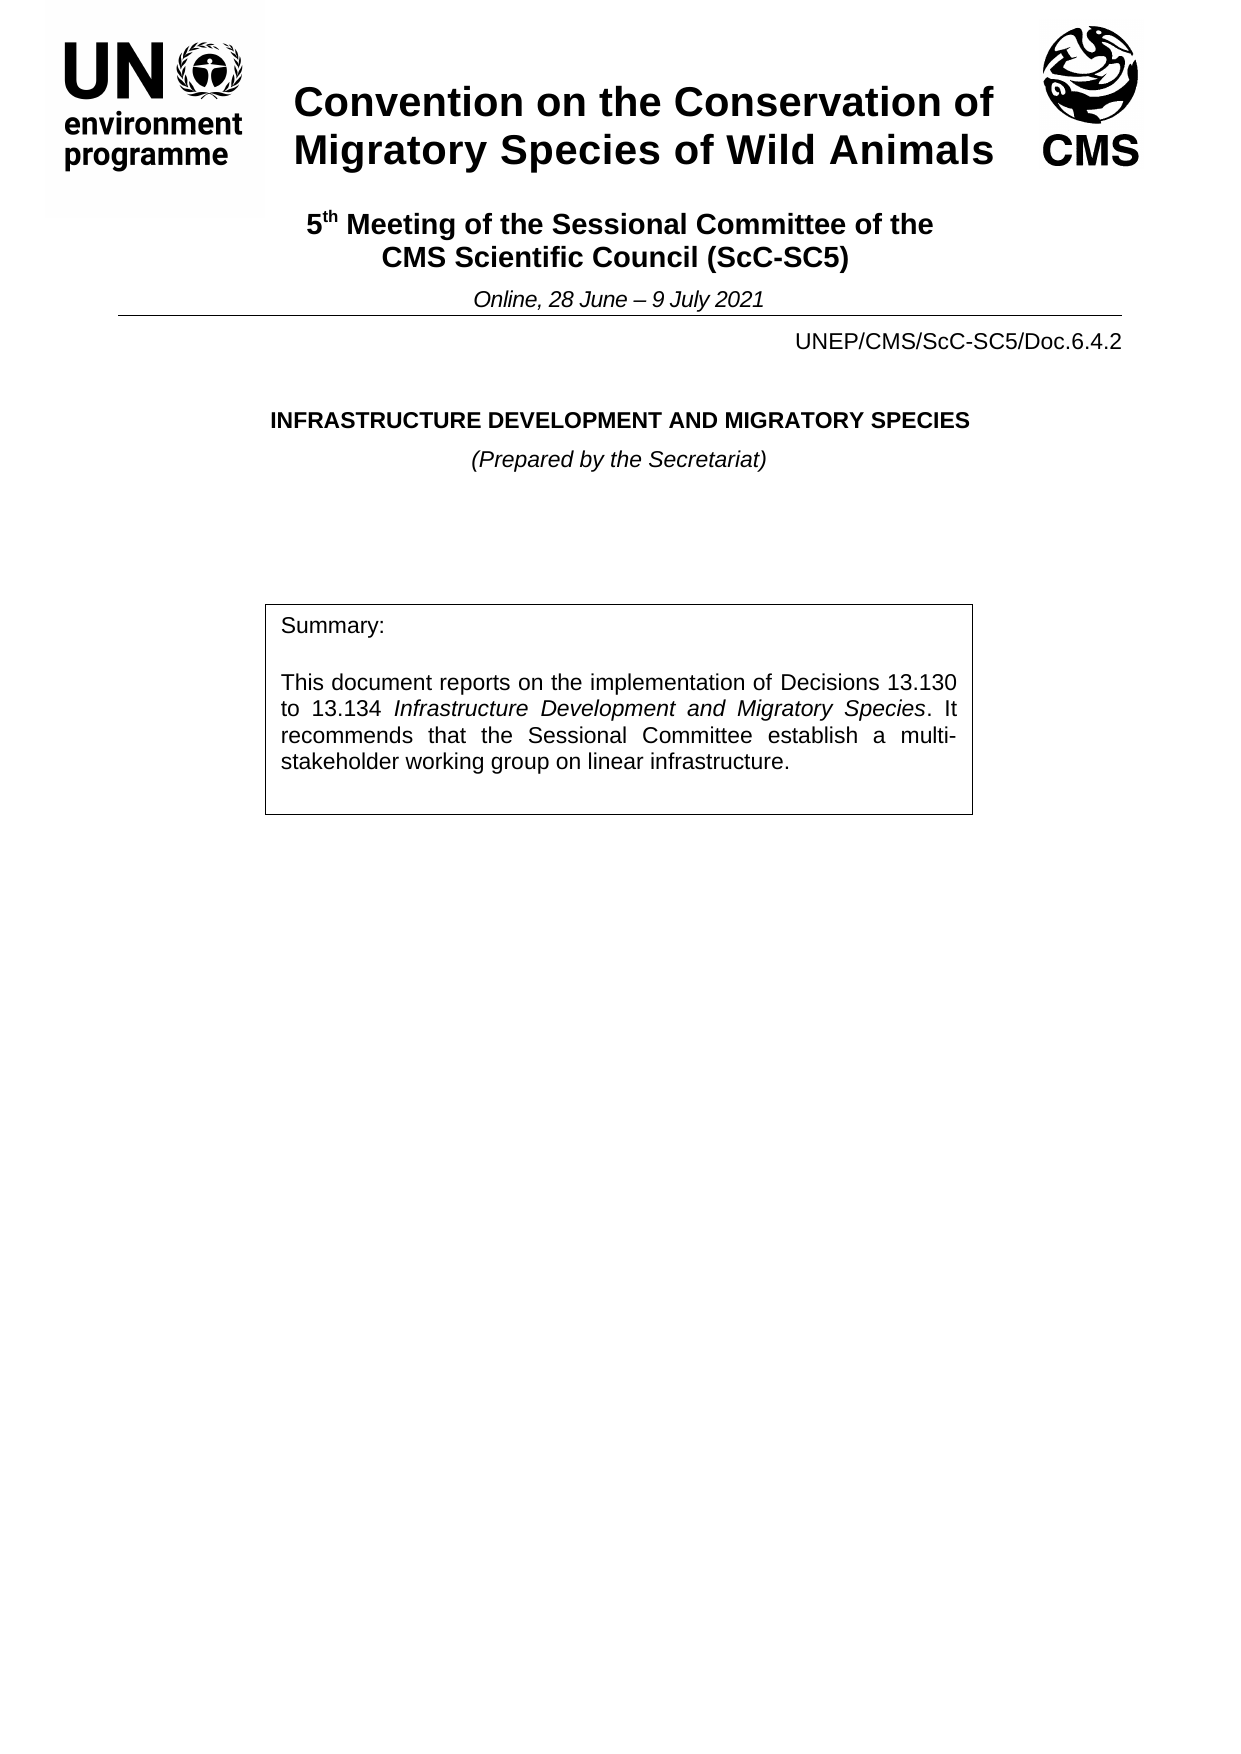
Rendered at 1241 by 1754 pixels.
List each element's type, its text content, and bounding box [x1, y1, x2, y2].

text INFRASTRUCTURE DEVELOPMENT AND MIGRATORY SPECIES [118, 407, 1122, 434]
text UNEP/CMS/ScC-SC5/Doc.6.4.2 [118, 328, 1122, 355]
text (Prepared by the Secretariat) [118, 446, 1122, 473]
picture [44, 0, 265, 218]
picture [1038, 19, 1145, 169]
text Online, 28 June – 9 July 2021 [118, 286, 1122, 315]
text CMS Scientific Council (ScC-SC5) [109, 240, 1122, 274]
text 5th Meeting of the Sessional Committee of the [118, 207, 1122, 240]
